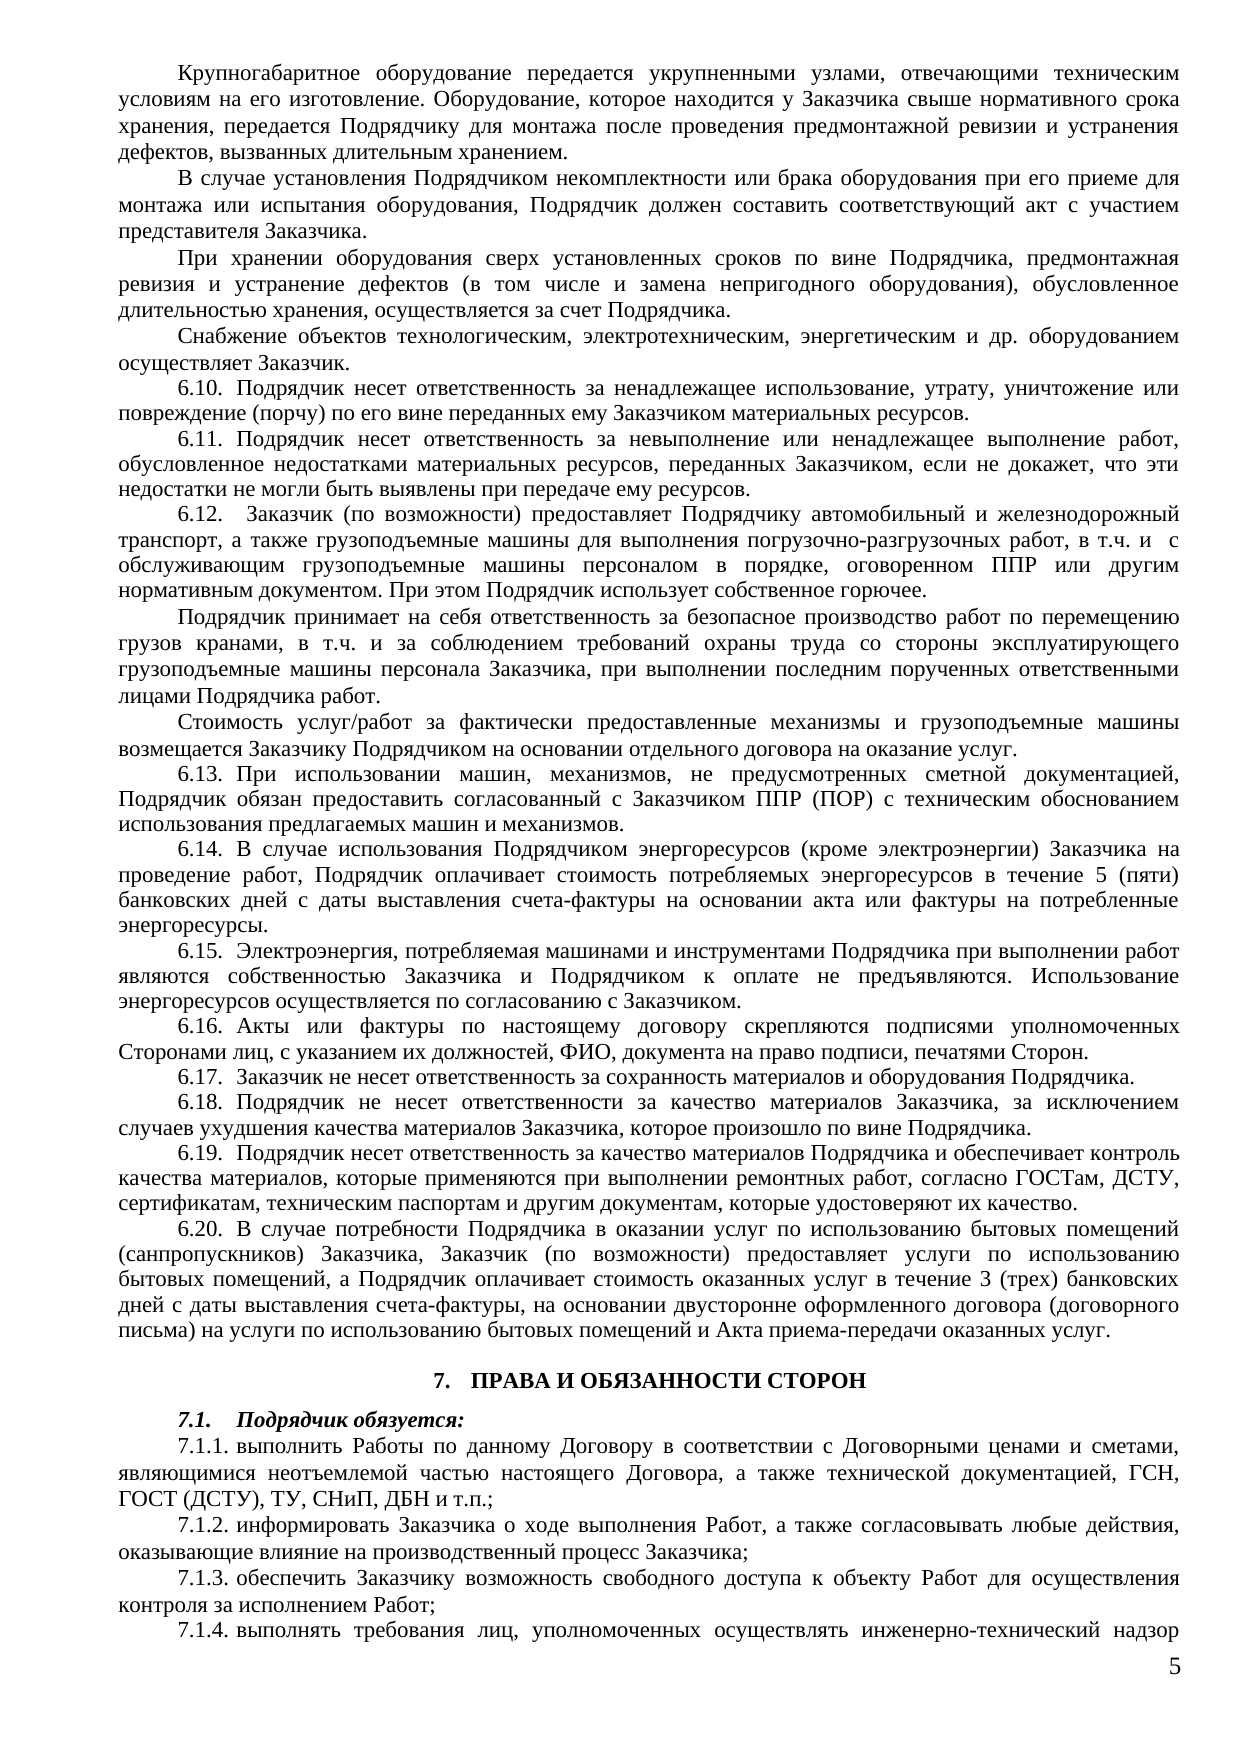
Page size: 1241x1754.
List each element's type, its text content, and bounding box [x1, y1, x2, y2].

list Электроэнергия, потребляемая машинами и инструментами Подрядчика при выполнении работ являются собственностью Заказчика и Подрядчиком к оплате не предъявляются. Использование энергоресурсов осуществляется по согласованию с Заказчиком. [118, 938, 1181, 1014]
list Подрядчик несет ответственность за ненадлежащее использование, утрату, уничтожение или повреждение (порчу) по его вине переданных ему Заказчиком материальных ресурсов. [118, 375, 1181, 426]
text Снабжение объектов технологическим, электротехническим, энергетическим и др. оборудованием осуществляет Заказчик. [118, 323, 1181, 375]
list Подрядчик не несет ответственности за качество материалов Заказчика, за исключением случаев ухудшения качества материалов Заказчика, которое произошло по вине Подрядчика. [118, 1089, 1181, 1140]
list Заказчик (по возможности) предоставляет Подрядчику автомобильный и железнодорожный транспорт, а также грузоподъемные машины для выполнения погрузочно-разгрузочных работ, в т.ч. и с обслуживающим грузоподъемные машины персоналом в порядке, оговоренном ППР или другим нормативным документом. При этом Подрядчик использует собственное горючее. [118, 502, 1181, 603]
text Стоимость услуг/работ за фактически предоставленные механизмы и грузоподъемные машины возмещается Заказчику Подрядчиком на основании отдельного договора на оказание услуг. [118, 708, 1181, 761]
list Акты или фактуры по настоящему договору скрепляются подписями уполномоченных Сторонами лиц, с указанием их должностей, ФИО, документа на право подписи, печатями Сторон. [118, 1014, 1181, 1064]
list Подрядчик обязуется: [118, 1406, 1181, 1432]
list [118, 1617, 1181, 1643]
list Заказчик не несет ответственность за сохранность материалов и оборудования Подрядчика. [118, 1064, 1181, 1089]
list Подрядчик несет ответственность за качество материалов Подрядчика и обеспечивает контроль качества материалов, которые применяются при выполнении ремонтных работ, согласно ГОСТам, ДСТУ, сертификатам, техническим паспортам и другим документам, которые удостоверяют их качество. [118, 1140, 1181, 1216]
list Подрядчик несет ответственность за невыполнение или ненадлежащее выполнение работ, обусловленное недостатками материальных ресурсов, переданных Заказчиком, если не докажет, что эти недостатки не могли быть выявлены при передаче ему ресурсов. [118, 426, 1181, 502]
list В случае потребности Подрядчика в оказании услуг по использованию бытовых помещений (санпропускников) Заказчика, Заказчик (по возможности) предоставляет услуги по использованию бытовых помещений, а Подрядчик оплачивает стоимость оказанных услуг в течение 3 (трех) банковских дней с даты выставления счета-фактуры, на основании двусторонне оформленного договора (договорного письма) на услуги по использованию бытовых помещений и Акта приема-передачи оказанных услуг. [118, 1216, 1181, 1342]
list Права и обязанности сторон [118, 1367, 1181, 1394]
list обеспечить Заказчику возможность свободного доступа к объекту Работ для осуществления контроля за исполнением Работ; [118, 1564, 1181, 1617]
text В случае установления Подрядчиком некомплектности или брака оборудования при его приеме для монтажа или испытания оборудования, Подрядчик должен составить соответствующий акт с участием представителя Заказчика. [118, 164, 1181, 243]
list В случае использования Подрядчиком энергоресурсов (кроме электроэнергии) Заказчика на проведение работ, Подрядчик оплачивает стоимость потребляемых энергоресурсов в течение 5 (пяти) банковских дней с даты выставления счета-фактуры на основании акта или фактуры на потребленные энергоресурсы. [118, 837, 1181, 938]
list При использовании машин, механизмов, не предусмотренных сметной документацией, Подрядчик обязан предоставить согласованный с Заказчиком ППР (ПОР) с техническим обоснованием использования предлагаемых машин и механизмов. [118, 761, 1181, 837]
list информировать Заказчика о ходе выполнения Работ, а также согласовывать любые действия, оказывающие влияние на производственный процесс Заказчика; [118, 1512, 1181, 1564]
text Подрядчик принимает на себя ответственность за безопасное производство работ по перемещению грузов кранами, в т.ч. и за соблюдением требований охраны труда со стороны эксплуатирующего грузоподъемные машины персонала Заказчика, при выполнении последним порученных ответственными лицами Подрядчика работ. [118, 603, 1181, 708]
text Крупногабаритное оборудование передается укрупненными узлами, отвечающими техническим условиям на его изготовление. Оборудование, которое находится у Заказчика свыше нормативного срока хранения, передается Подрядчику для монтажа после проведения предмонтажной ревизии и устранения дефектов, вызванных длительным хранением. [118, 59, 1181, 164]
text При хранении оборудования сверх установленных сроков по вине Подрядчика, предмонтажная ревизия и устранение дефектов (в том числе и замена непригодного оборудования), обусловленное длительностью хранения, осуществляется за счет Подрядчика. [118, 243, 1181, 323]
list выполнить Работы по данному Договору в соответствии с Договорными ценами и сметами, являющимися неотъемлемой частью настоящего Договора, а также технической документацией, ГСН, ГОСТ (ДСТУ), ТУ, СНиП, ДБН и т.п.; [118, 1432, 1181, 1512]
